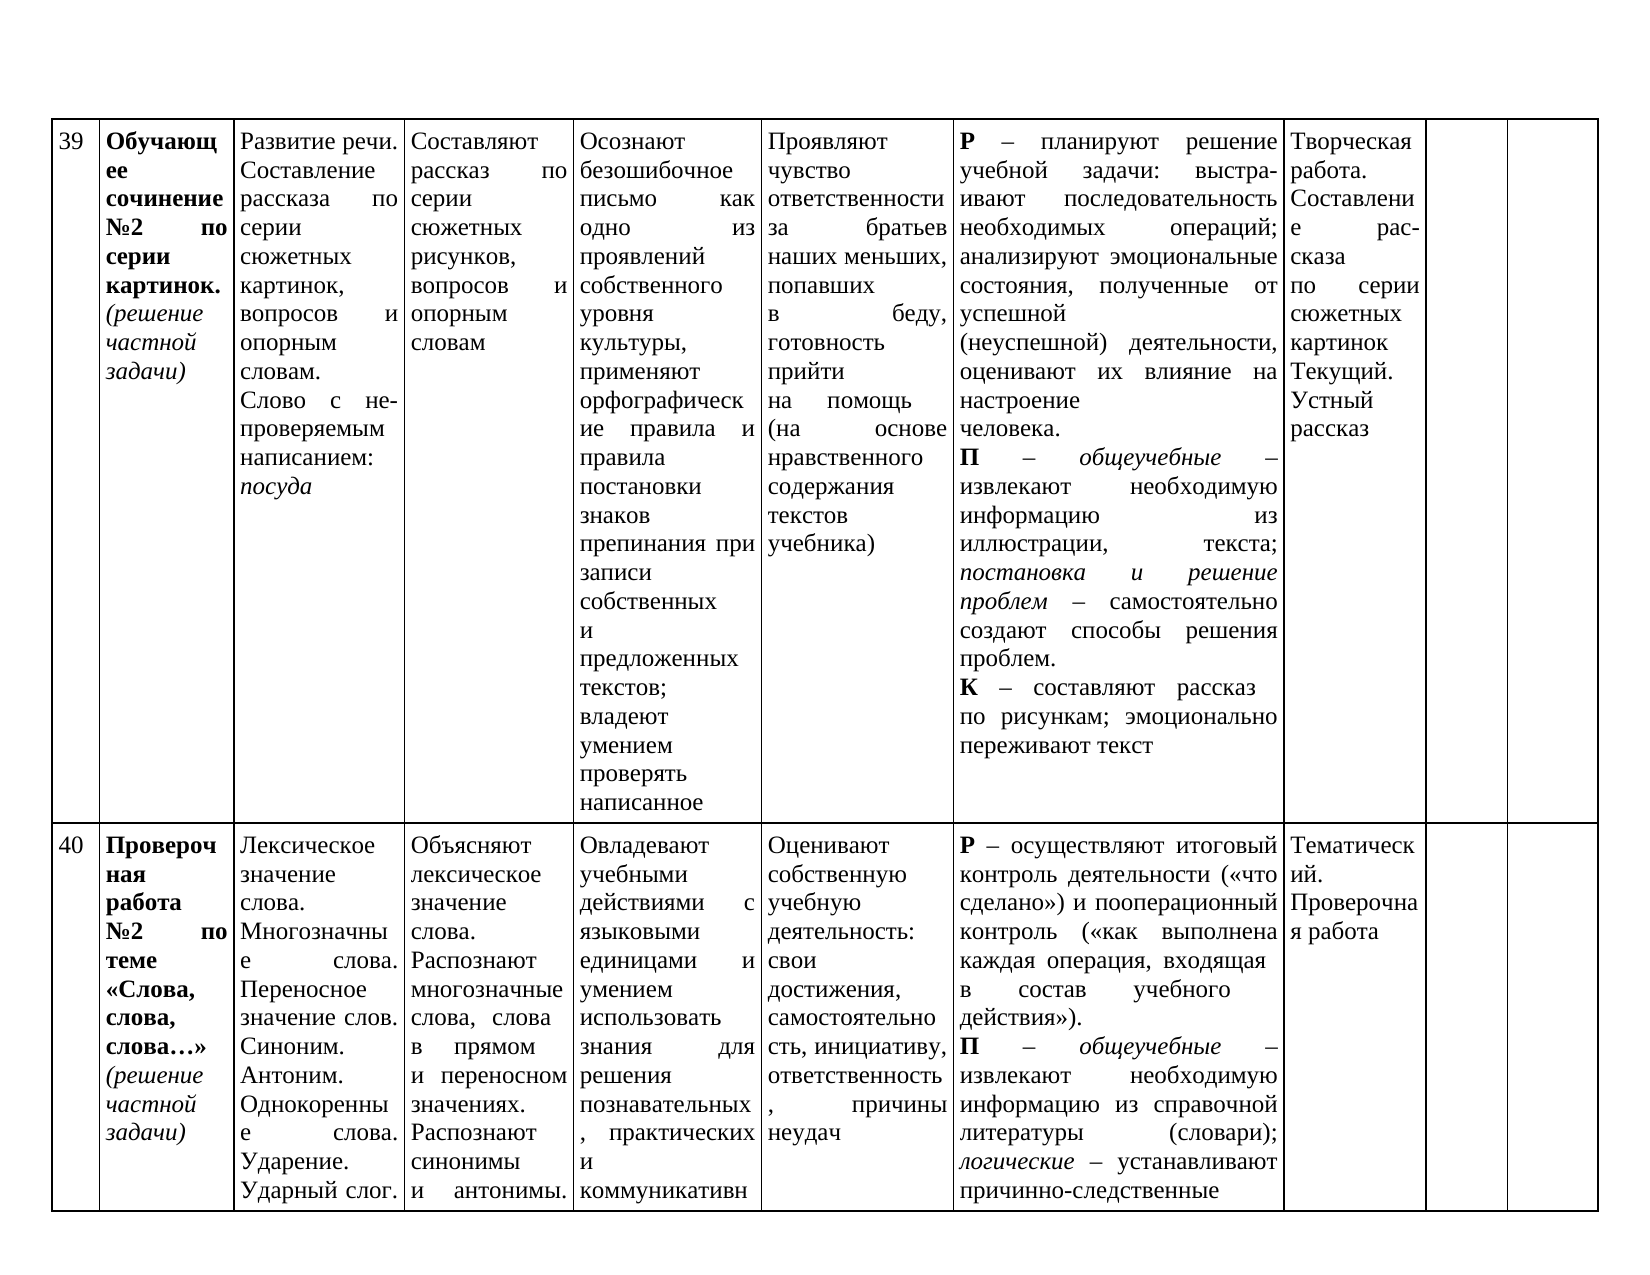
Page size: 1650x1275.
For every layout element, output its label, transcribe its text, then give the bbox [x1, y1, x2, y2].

table_cell 39 [53, 120, 99, 822]
table_cell 40 [53, 824, 99, 1210]
table_cell [1508, 824, 1597, 1210]
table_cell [405, 824, 573, 1210]
table_cell [1427, 120, 1507, 822]
table_cell [1427, 824, 1507, 1210]
table_cell [1508, 120, 1597, 822]
table_cell Р – планируют решение учебной задачи: выстра- ивают последовательность необходимых операций; анализируют эмоциональные состояния, полученные от успешной (неуспешной) деятельности, оценивают их влияние на настроение человека. П – общеучебные – извлекают необходимую информацию из иллюстрации, текста; постановка и решение проблем – самостоятельно создают способы решения проблем. К – составляют рассказ по рисункам; эмоционально переживают текст [954, 120, 1283, 822]
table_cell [235, 824, 404, 1210]
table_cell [1285, 824, 1425, 1210]
table_cell Проявляют чувство ответственности за братьев наших меньших, попавших в беду, готовность прийти на помощь (на основе нравственного содержания текстов учебника) [762, 120, 953, 822]
table_cell Творческая работа. Составление рас- сказа по серии сюжетных картинок Текущий. Устный рассказ [1285, 120, 1425, 822]
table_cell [100, 824, 233, 1210]
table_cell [954, 824, 1283, 1210]
table_cell Развитие речи. Составление рассказа по серии сюжетных картинок, вопросов и опорным словам. Слово с не- проверяемым написанием: посуда [235, 120, 404, 822]
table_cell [762, 824, 953, 1210]
table_cell Осознают безошибочное письмо как одно из проявлений собственного уровня культуры, применяют орфографические правила и правила постановки знаков препинания при записи собственных и предложенных текстов; владеют умением проверять написанное [574, 120, 761, 822]
table_cell Обучающее сочинение №2 по серии картинок. (решение частной задачи) [100, 120, 233, 822]
table_cell Составляют рассказ по серии сюжетных рисунков, вопросов и опорным словам [405, 120, 573, 822]
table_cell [574, 824, 761, 1210]
